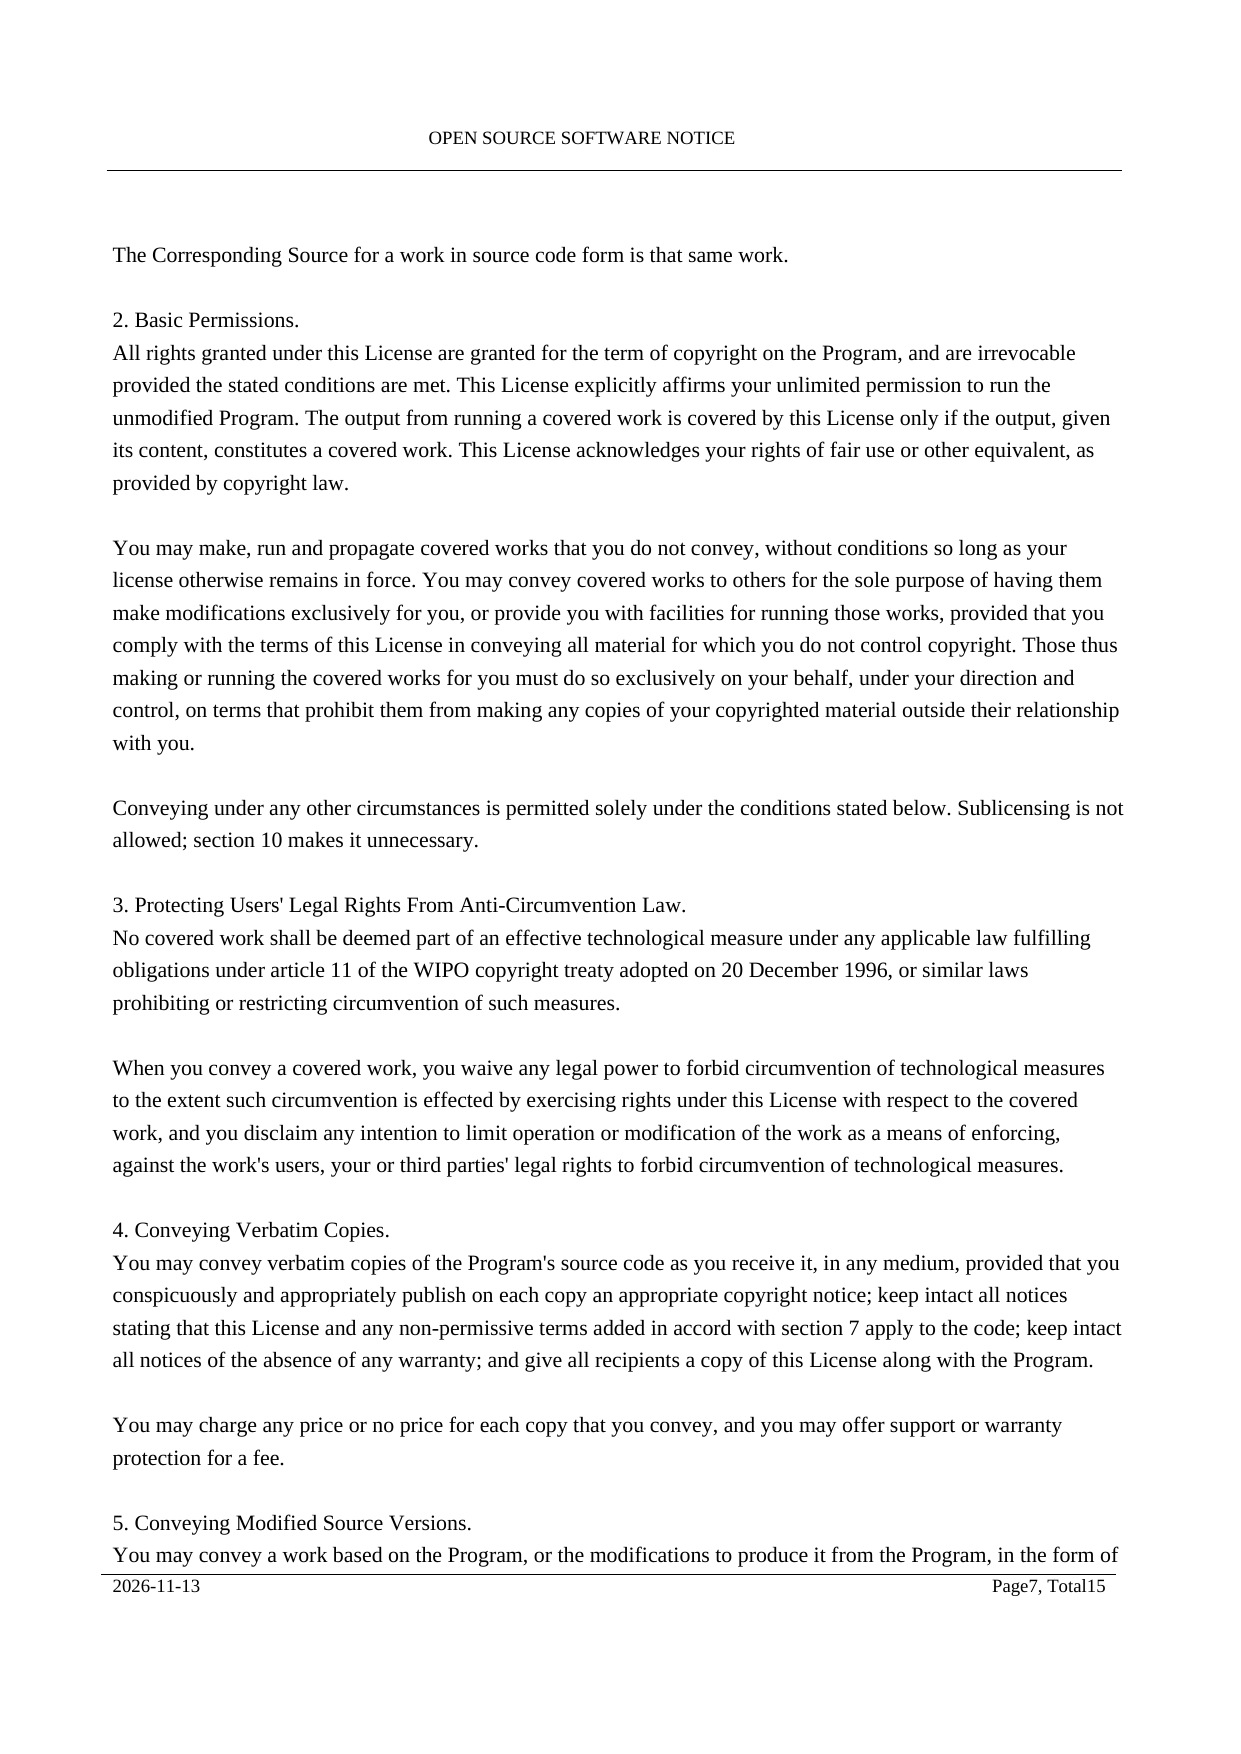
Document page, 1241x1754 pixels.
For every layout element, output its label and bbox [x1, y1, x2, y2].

text [112, 206, 1128, 1571]
